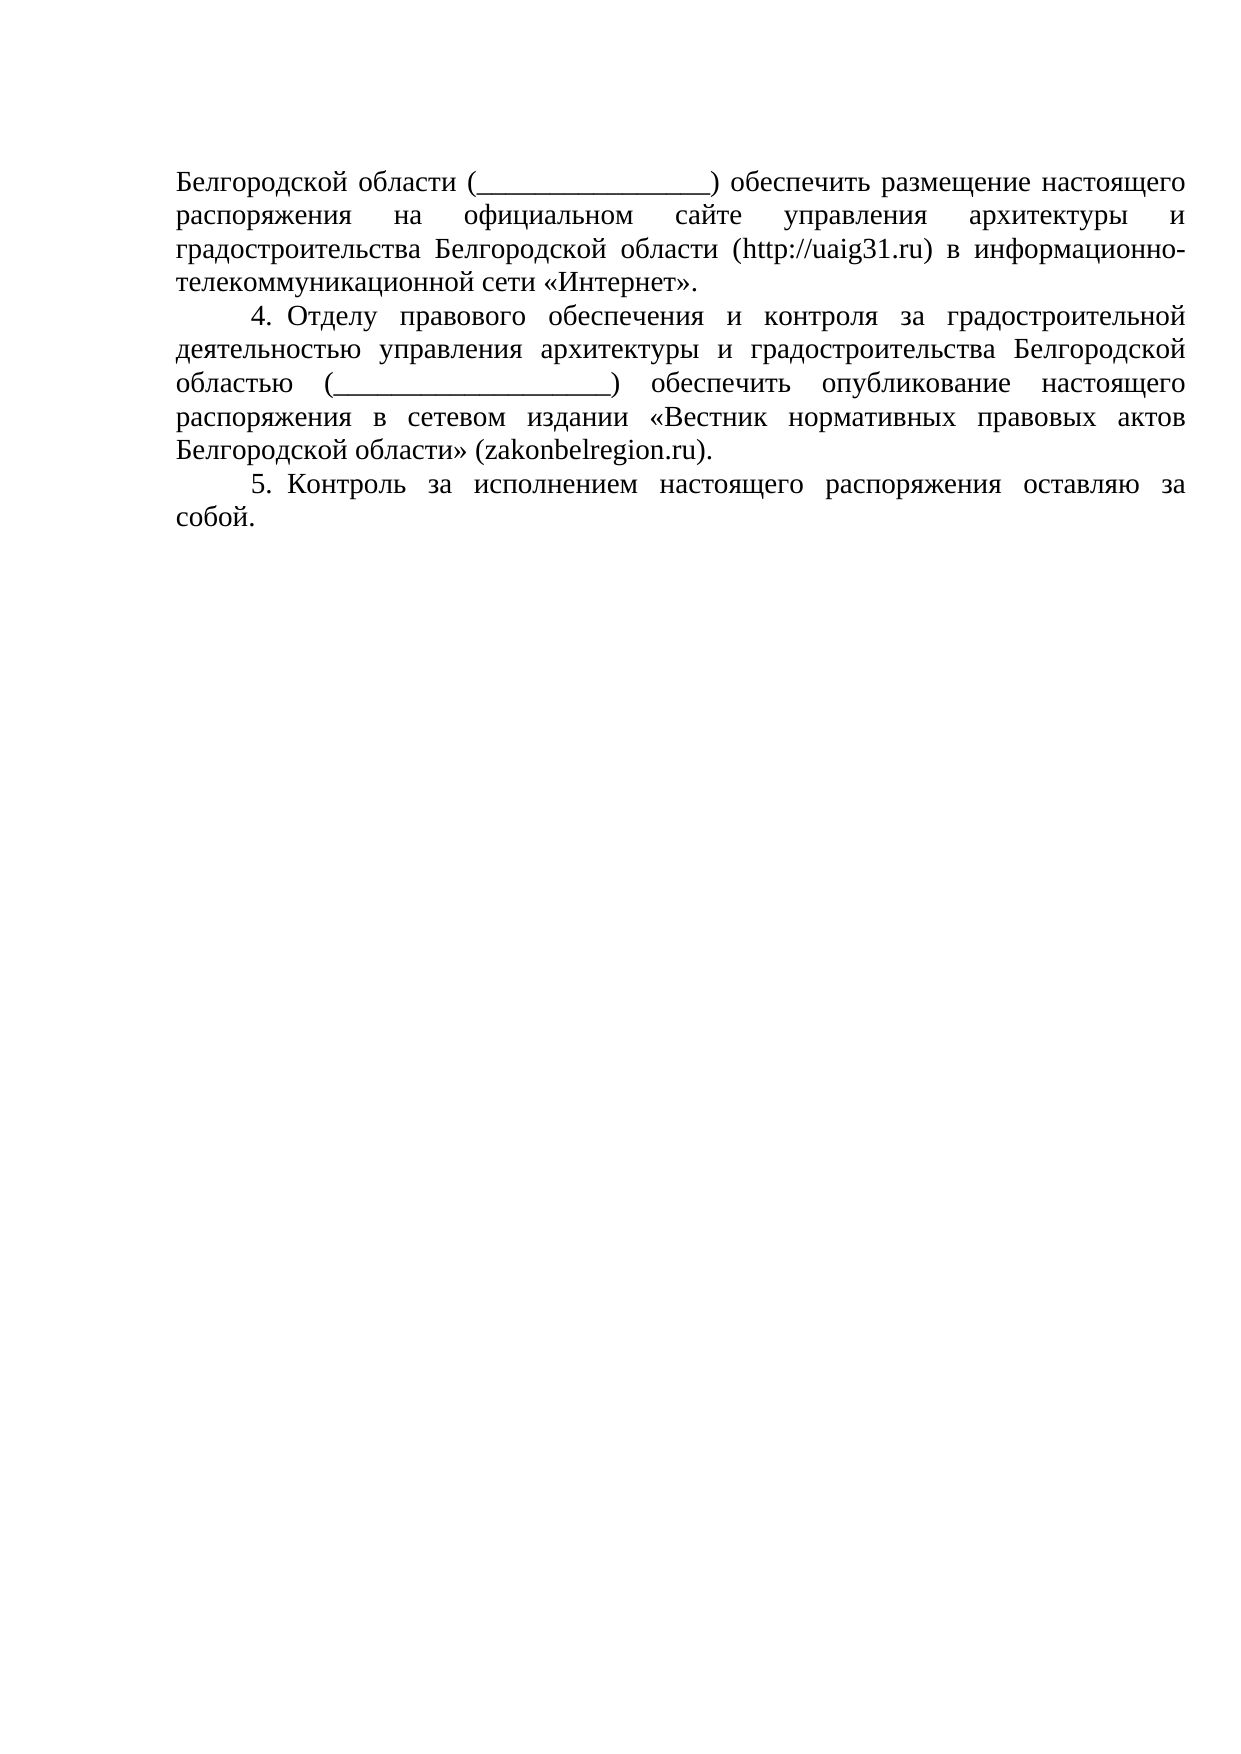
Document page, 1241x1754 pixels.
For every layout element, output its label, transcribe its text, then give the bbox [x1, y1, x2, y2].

list Отделу правового обеспечения и контроля за градостроительной деятельностью управления архитектуры и градостроительства Белгородской областью (___________________) обеспечить опубликование настоящего распоряжения в сетевом издании «Вестник нормативных правовых актов Белгородской области» (zakonbelregion.ru). [176, 298, 1186, 466]
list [176, 164, 1186, 298]
list Контроль за исполнением настоящего распоряжения оставляю за собой. [176, 466, 1186, 533]
